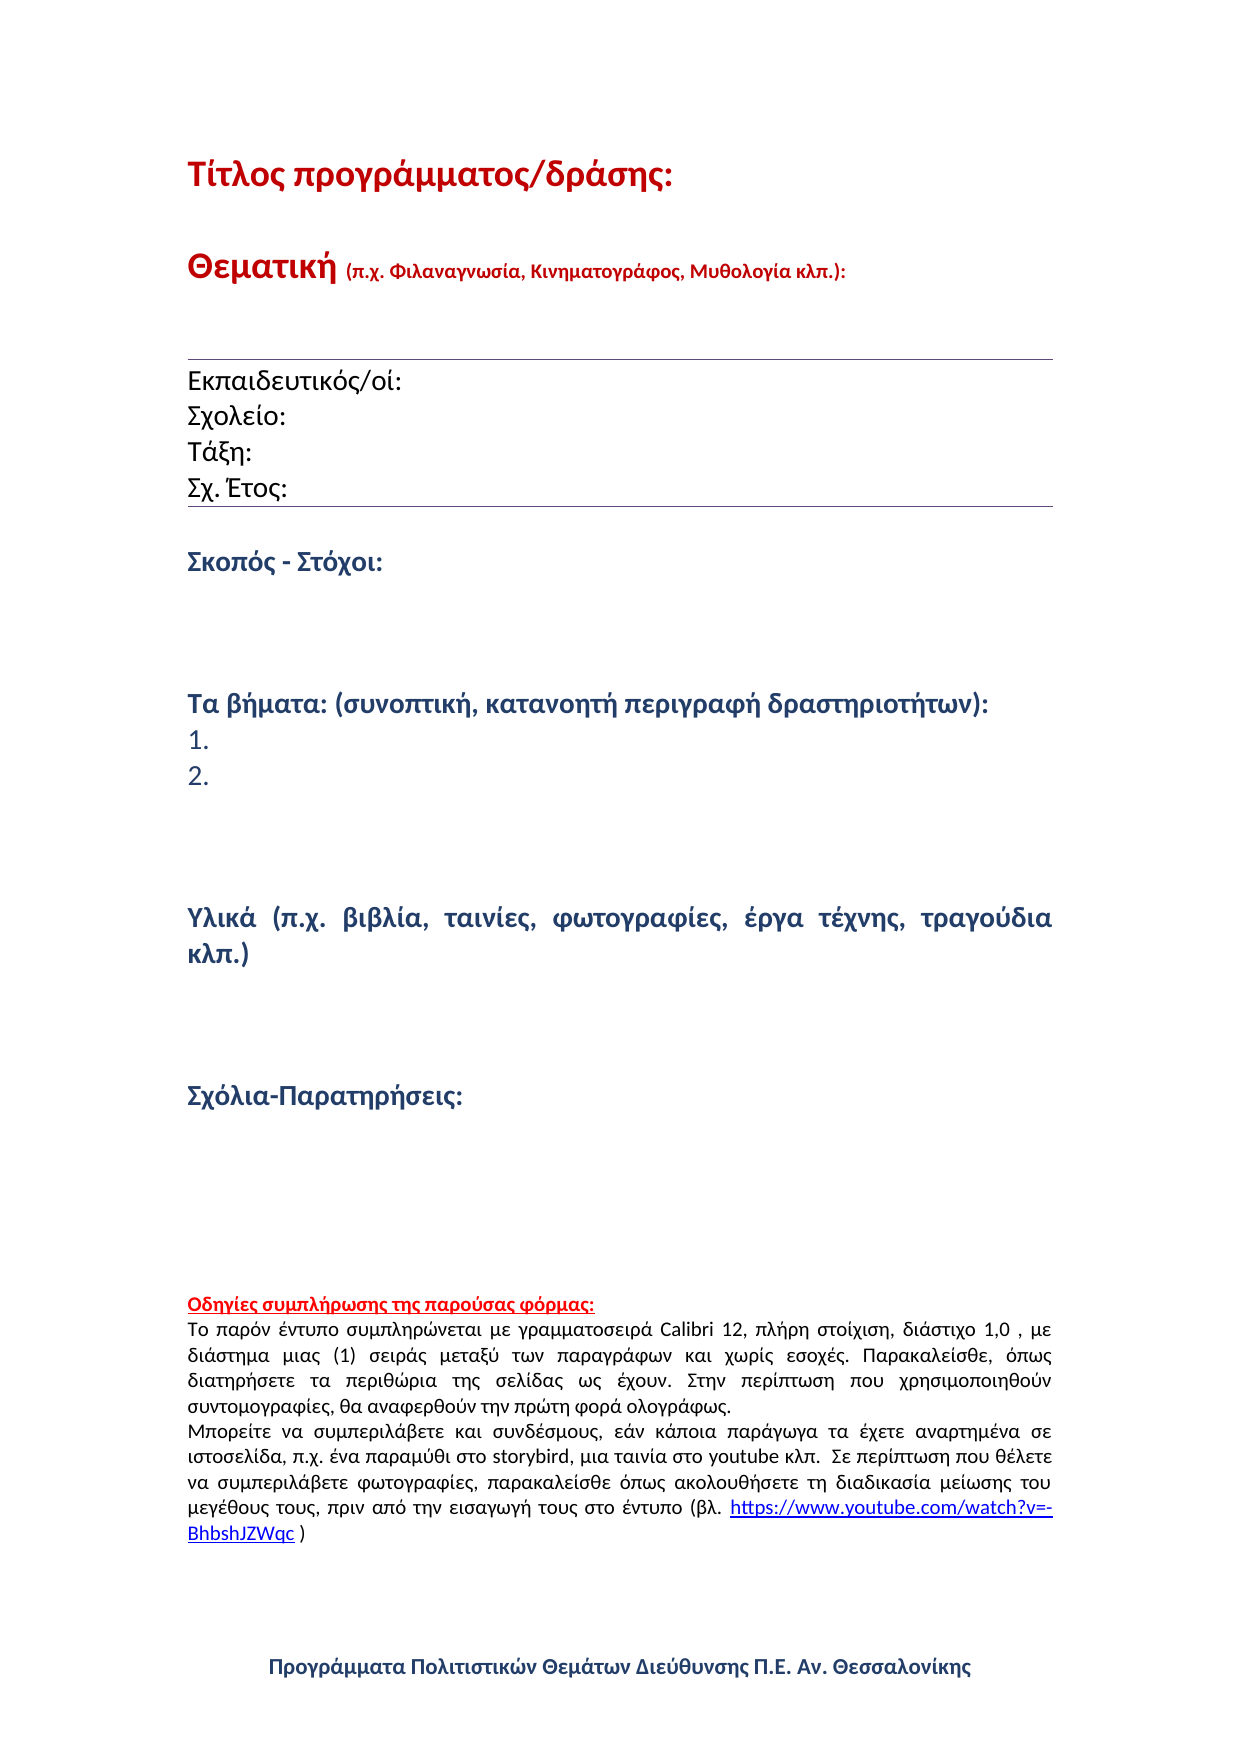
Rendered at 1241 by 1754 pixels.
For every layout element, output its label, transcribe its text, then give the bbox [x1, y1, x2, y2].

text Το παρόν έντυπο συμπληρώνεται με γραμματοσειρά Calibri 12, πλήρη στοίχιση, διάστιχο 1,0 , με διάστημα μιας (1) σειράς μεταξύ των παραγράφων και χωρίς εσοχές. Παρακαλείσθε, όπως διατηρήσετε τα περιθώρια της σελίδας ως έχουν. Στην περίπτωση που χρησιμοποιηθούν συντομογραφίες, θα αναφερθούν την πρώτη φορά ολογράφως. [187, 1317, 1053, 1418]
text Θεματική (π.χ. Φιλαναγνωσία, Κινηματογράφος, Μυθολογία κλπ.): [187, 242, 1053, 287]
text 2. [187, 757, 1053, 792]
text Εκπαιδευτικός/οί: [187, 360, 1053, 397]
text Σχ. Έτος: [187, 466, 1053, 507]
text Τίτλος προγράμματος/δράσης: [187, 150, 1053, 196]
text Σκοπός - Στόχοι: [187, 543, 1053, 579]
text 1. [187, 721, 1053, 757]
text Μπορείτε να συμπεριλάβετε και συνδέσμους, εάν κάποια παράγωγα τα έχετε αναρτημένα σε ιστοσελίδα, π.χ. ένα παραμύθι στο storybird, μια ταινία στο youtube κλπ. Σε περίπτωση που θέλετε να συμπεριλάβετε φωτογραφίες, παρακαλείσθε όπως ακολουθήσετε τη διαδικασία μείωσης του μεγέθους τους, πριν από την εισαγωγή τους στο έντυπο (βλ. https://www.youtube.com/watch?v=-BhbshJZWqc ) [187, 1418, 1053, 1545]
text Οδηγίες συμπλήρωσης της παρούσας φόρμας: [187, 1291, 1053, 1317]
text Τάξη: [187, 433, 1053, 466]
text Σχόλια-Παρατηρήσεις: [187, 1077, 1053, 1113]
text Τα βήματα: (συνοπτική, κατανοητή περιγραφή δραστηριοτήτων): [187, 686, 1053, 721]
text Υλικά (π.χ. βιβλία, ταινίες, φωτογραφίες, έργα τέχνης, τραγούδια κλπ.) [187, 899, 1053, 971]
text Σχολείο: [187, 397, 1053, 433]
